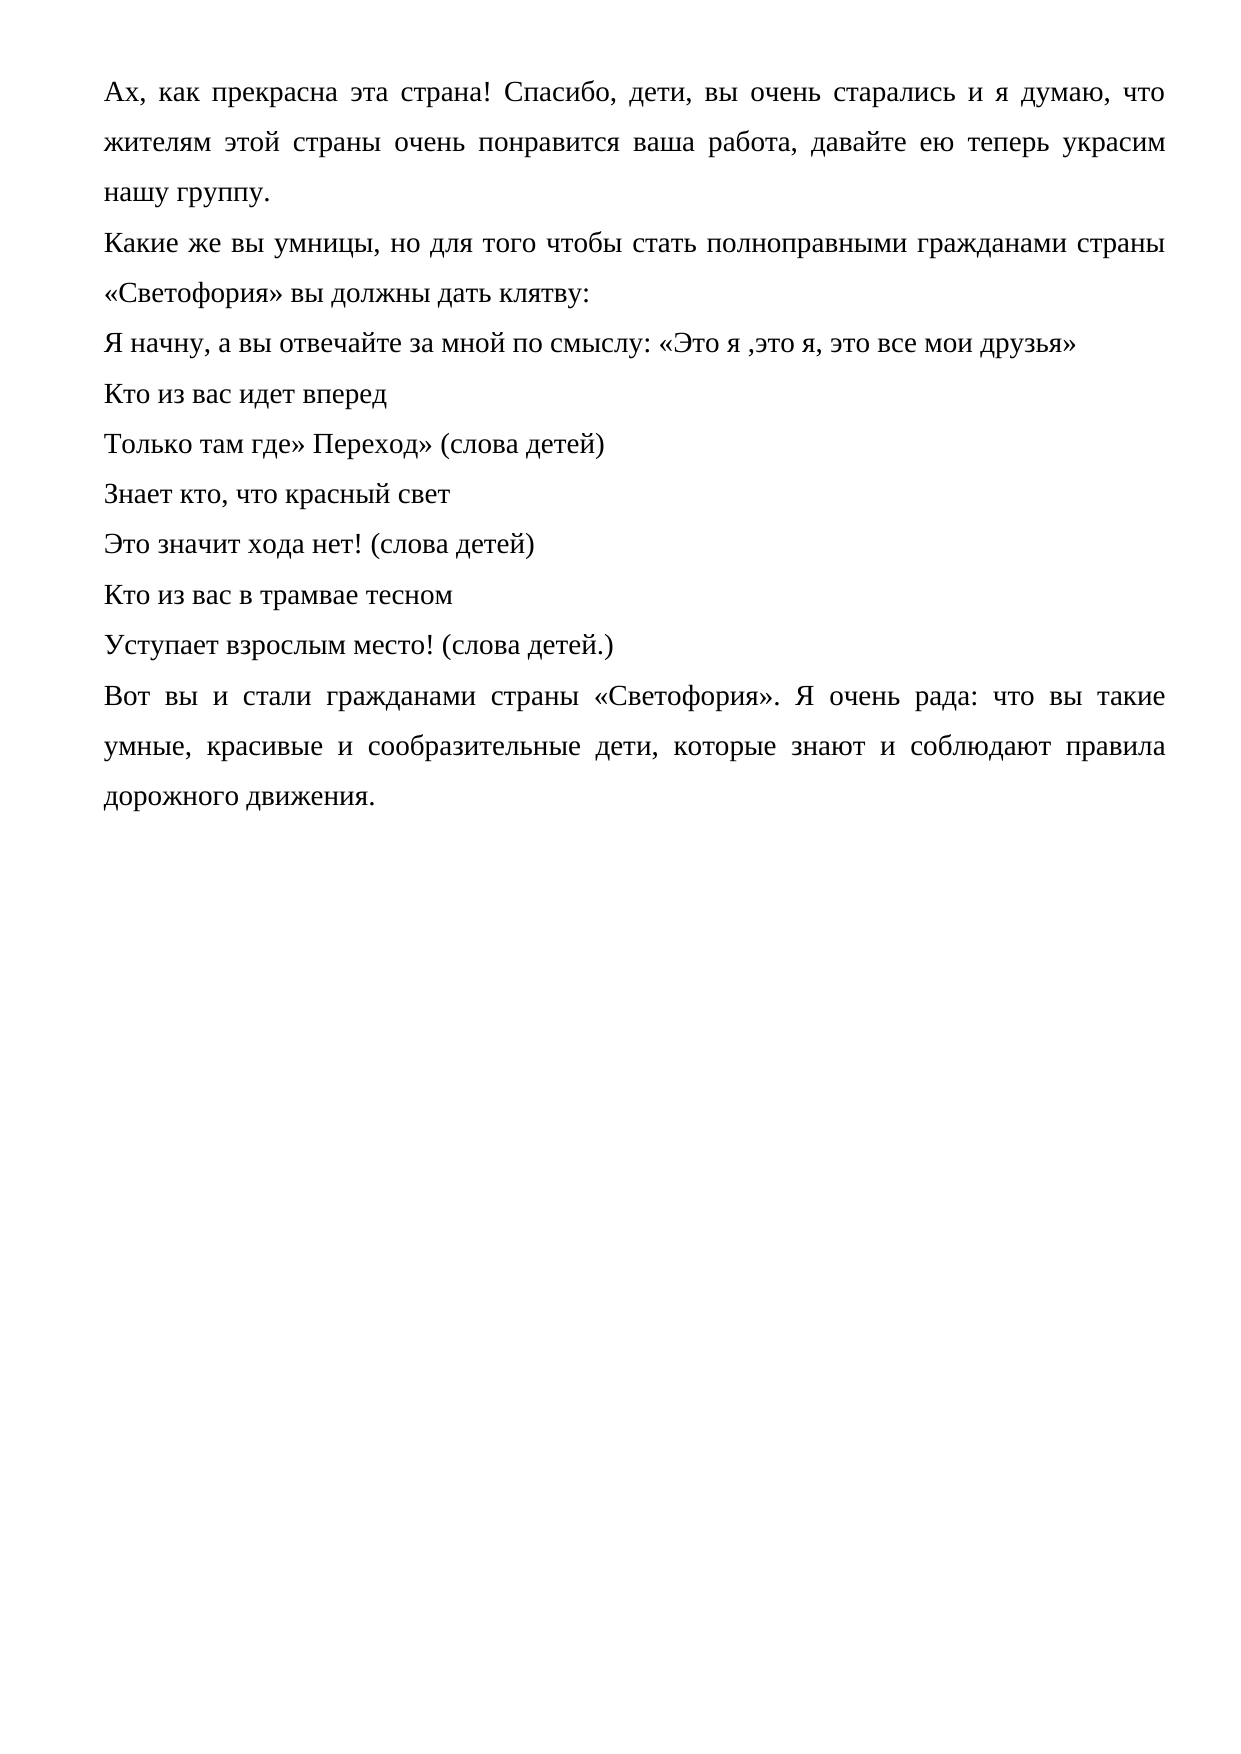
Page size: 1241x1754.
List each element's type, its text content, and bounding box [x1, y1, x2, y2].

text Вот вы и стали гражданами страны «Светофория». Я очень рада: что вы такие умные, красивые и сообразительные дети, которые знают и соблюдают правила дорожного движения. [103, 678, 1167, 812]
text Я начну, а вы отвечайте за мной по смыслу: «Это я ,это я, это все мои друзья» [103, 325, 1167, 359]
text Знает кто, что красный свет [103, 476, 1167, 510]
text Только там где» Переход» (слова детей) [103, 426, 1167, 459]
text Это значит хода нет! (слова детей) [103, 527, 1167, 560]
text Кто из вас идет вперед [103, 376, 1167, 409]
text Уступает взрослым место! (слова детей.) [103, 627, 1167, 661]
text Кто из вас в трамвае тесном [103, 577, 1167, 611]
text Ах, как прекрасна эта страна! Спасибо, дети, вы очень старались и я думаю, что жителям этой страны очень понравится ваша работа, давайте ею теперь украсим нашу группу. [103, 74, 1167, 208]
text Какие же вы умницы, но для того чтобы стать полноправными гражданами страны «Светофория» вы должны дать клятву: [103, 225, 1167, 309]
